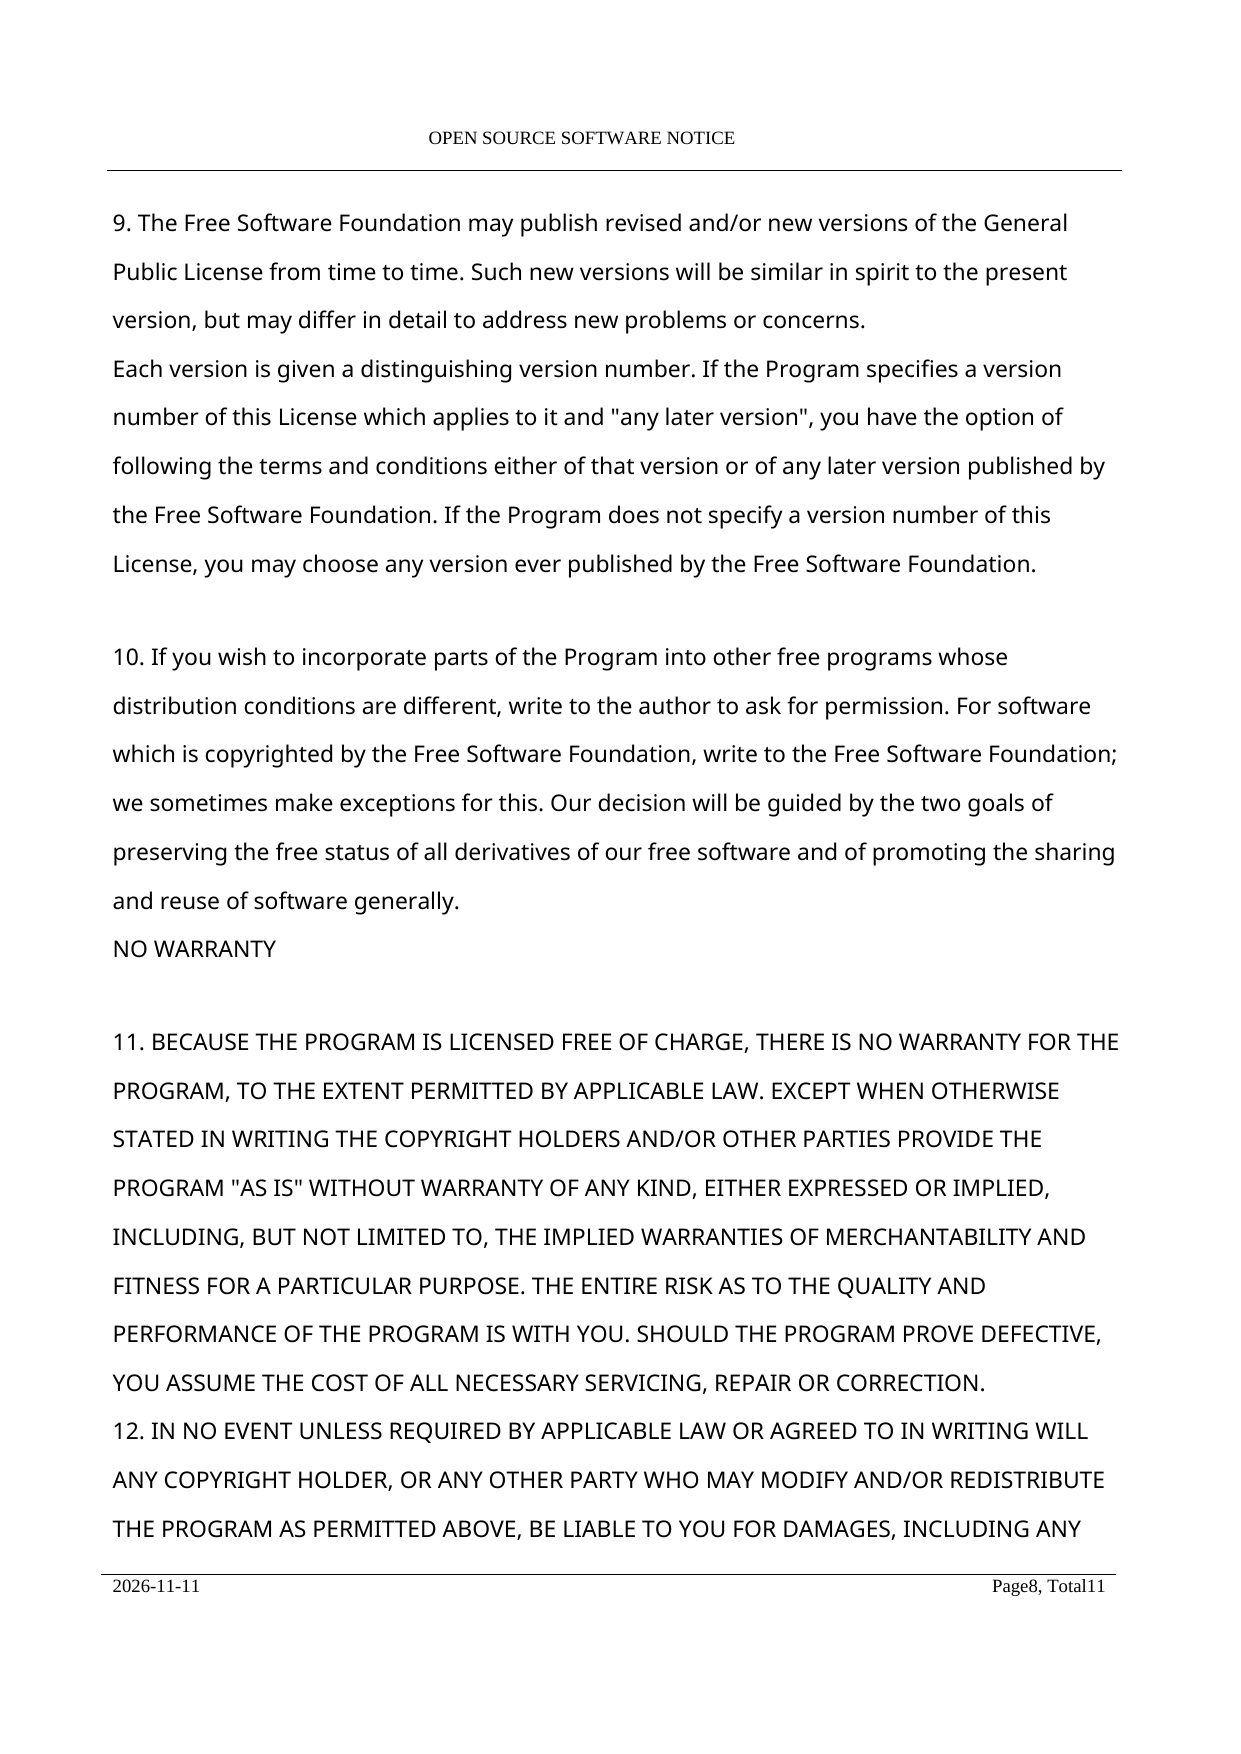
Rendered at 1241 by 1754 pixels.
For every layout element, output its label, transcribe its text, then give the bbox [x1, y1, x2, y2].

text NO WARRANTY [112, 932, 1128, 964]
text Each version is given a distinguishing version number. If the Program specifies a version number of this License which applies to it and "any later version", you have the option of following the terms and conditions either of that version or of any later version published by the Free Software Foundation. If the Program does not specify a version number of this License, you may choose any version ever published by the Free Software Foundation. [112, 352, 1128, 579]
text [112, 1415, 1128, 1545]
text 9. The Free Software Foundation may publish revised and/or new versions of the General Public License from time to time. Such new versions will be similar in spirit to the present version, but may differ in detail to address new problems or concerns. [112, 206, 1128, 336]
text 10. If you wish to incorporate parts of the Program into other free programs whose distribution conditions are different, write to the author to ask for permission. For software which is copyrighted by the Free Software Foundation, write to the Free Software Foundation; we sometimes make exceptions for this. Our decision will be guided by the two goals of preserving the free status of all derivatives of our free software and of promoting the sharing and reuse of software generally. [112, 640, 1128, 916]
text 11. BECAUSE THE PROGRAM IS LICENSED FREE OF CHARGE, THERE IS NO WARRANTY FOR THE PROGRAM, TO THE EXTENT PERMITTED BY APPLICABLE LAW. EXCEPT WHEN OTHERWISE STATED IN WRITING THE COPYRIGHT HOLDERS AND/OR OTHER PARTIES PROVIDE THE PROGRAM "AS IS" WITHOUT WARRANTY OF ANY KIND, EITHER EXPRESSED OR IMPLIED, INCLUDING, BUT NOT LIMITED TO, THE IMPLIED WARRANTIES OF MERCHANTABILITY AND FITNESS FOR A PARTICULAR PURPOSE. THE ENTIRE RISK AS TO THE QUALITY AND PERFORMANCE OF THE PROGRAM IS WITH YOU. SHOULD THE PROGRAM PROVE DEFECTIVE, YOU ASSUME THE COST OF ALL NECESSARY SERVICING, REPAIR OR CORRECTION. [112, 1025, 1128, 1399]
